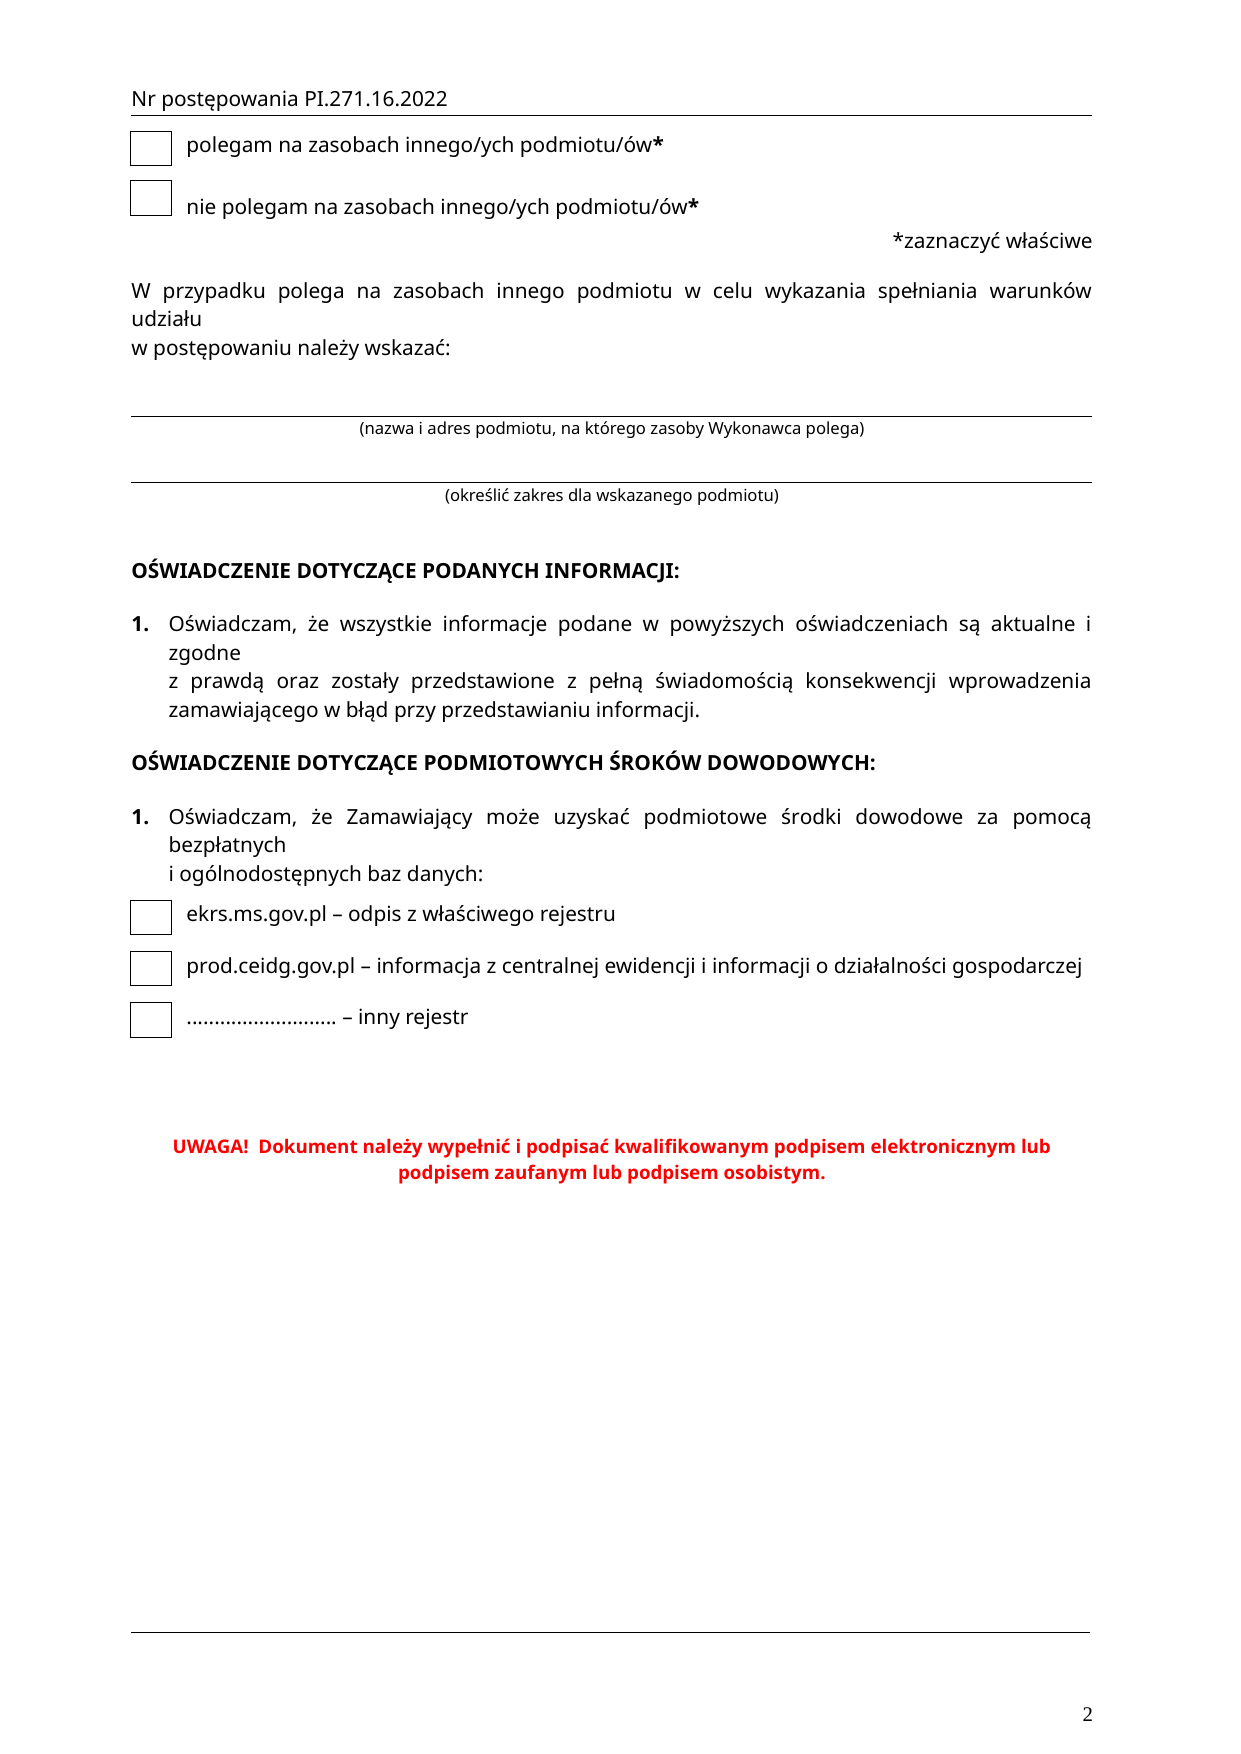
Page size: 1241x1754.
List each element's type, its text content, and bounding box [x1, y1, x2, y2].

text (nazwa i adres podmiotu, na którego zasoby Wykonawca polega) [131, 417, 1092, 439]
text polegam na zasobach innego/ych podmiotu/ów* [172, 130, 1092, 158]
list Oświadczam, że Zamawiający może uzyskać podmiotowe środki dowodowe za pomocą bezpłatnych i ogólnodostępnych baz danych: [131, 802, 1092, 887]
list OŚWIADCZENIE DOTYCZĄCE PODMIOTOWYCH ŚROKÓW DOWODOWYCH: [131, 748, 1092, 777]
text UWAGA! Dokument należy wypełnić i podpisać kwalifikowanym podpisem elektronicznym lub podpisem zaufanym lub podpisem osobistym. [131, 1134, 1092, 1185]
text ekrs.ms.gov.pl – odpis z właściwego rejestru [172, 899, 1092, 928]
text (określić zakres dla wskazanego podmiotu) [131, 483, 1092, 506]
text ........................... – inny rejestr [172, 1002, 1092, 1030]
text OŚWIADCZENIE DOTYCZĄCE PODANYCH INFORMACJI: [131, 556, 1092, 584]
table_header [131, 181, 171, 215]
list *zaznaczyć właściwe [539, 226, 1092, 255]
list Oświadczam, że wszystkie informacje podane w powyższych oświadczeniach są aktualne i zgodne z prawdą oraz zostały przedstawione z pełną świadomością konsekwencji wprowadzenia zamawiającego w błąd przy przedstawianiu informacji. [131, 609, 1092, 723]
table_header [131, 952, 171, 985]
text prod.ceidg.gov.pl – informacja z centralnej ewidencji i informacji o działalności gospodarczej [172, 951, 1092, 979]
text W przypadku polega na zasobach innego podmiotu w celu wykazania spełniania warunków udziału w postępowaniu należy wskazać: [131, 276, 1092, 361]
table_header [131, 1003, 171, 1037]
text nie polegam na zasobach innego/ych podmiotu/ów* [131, 192, 1092, 221]
table_header [131, 132, 171, 165]
table_header [131, 901, 171, 934]
